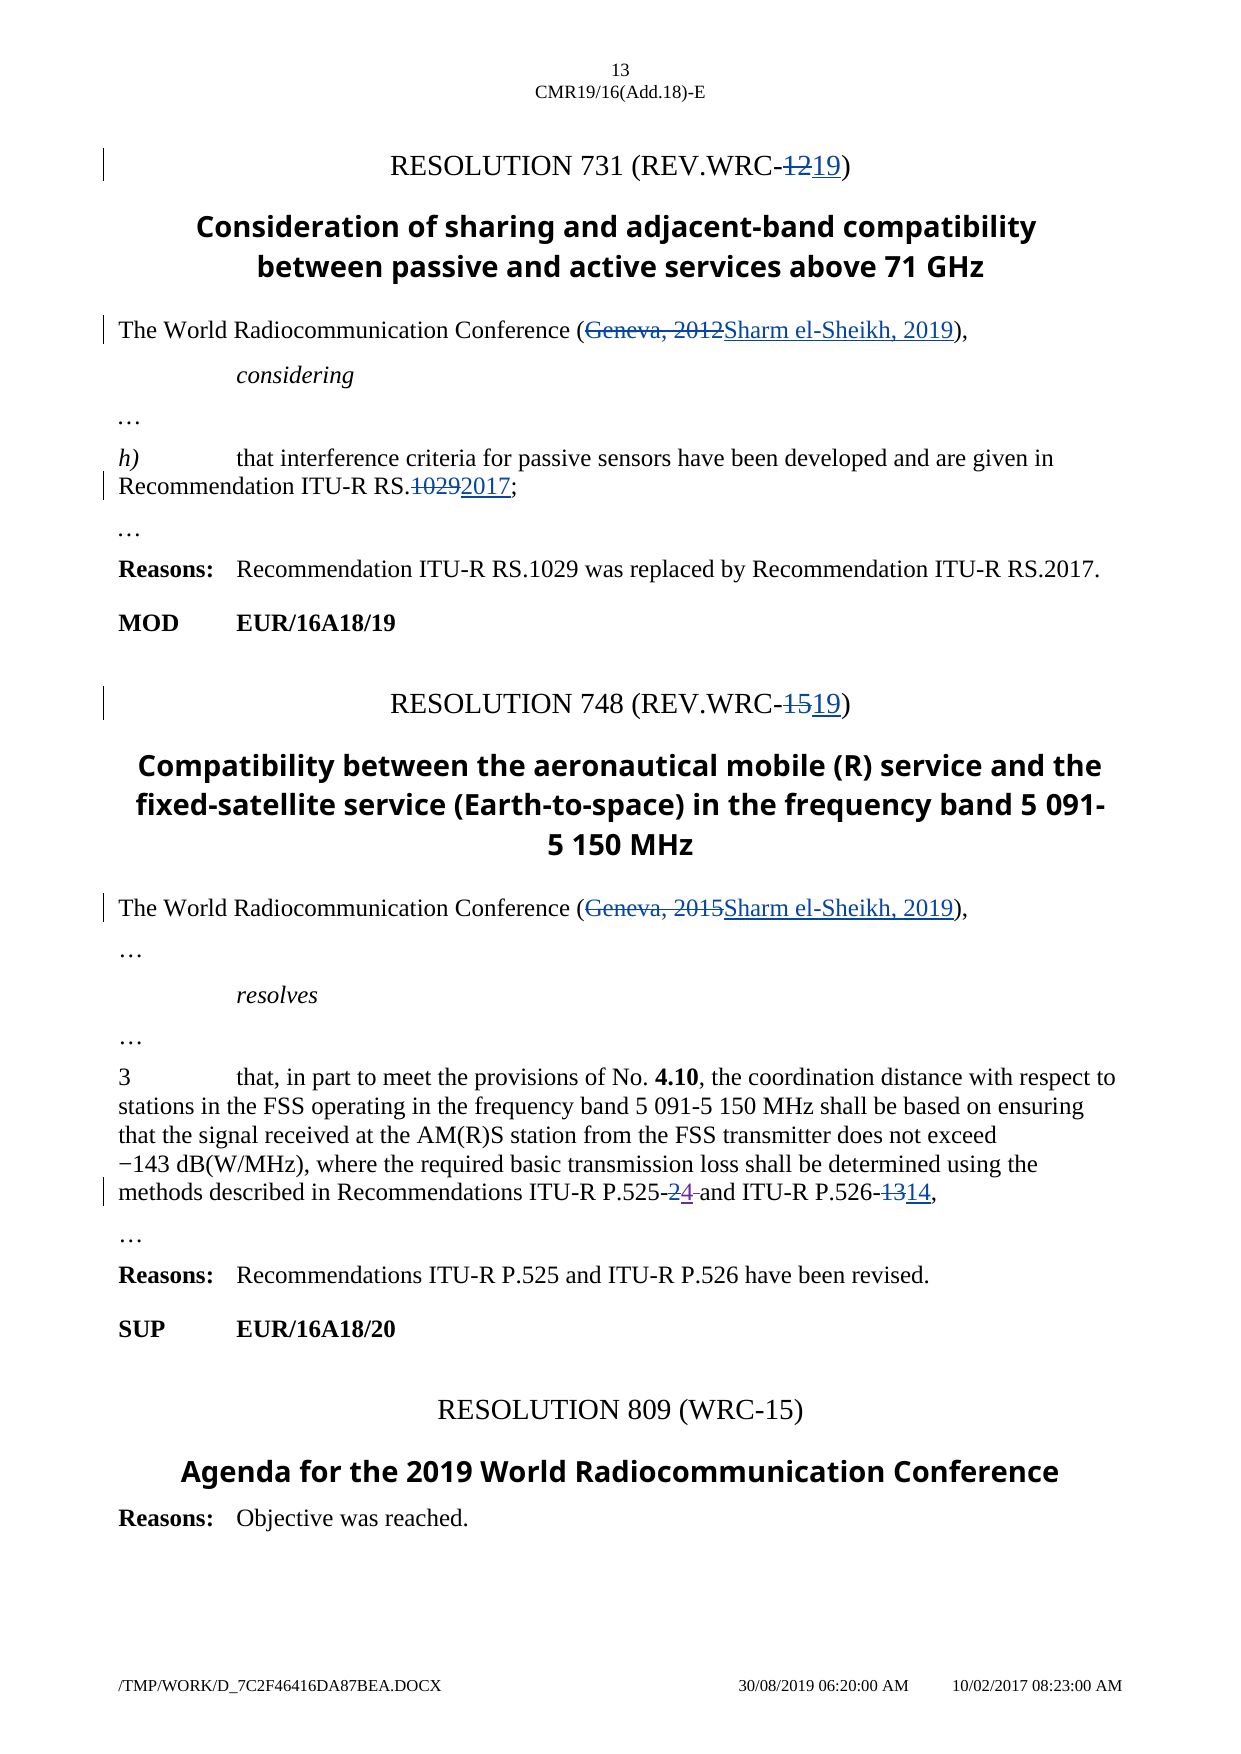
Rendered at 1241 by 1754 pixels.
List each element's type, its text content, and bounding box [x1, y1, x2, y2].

title Agenda for the 2019 World Radiocommunication Conference [118, 1451, 1122, 1491]
text RESOLUTION 731 (Rev.WRC-) [118, 148, 1122, 181]
text … [118, 934, 1122, 963]
text MOD EUR/16A18/19 [118, 608, 1122, 636]
text Reasons: Recommendations ITU-R P.525 and ITU-R P.526 have been revised. [118, 1260, 1122, 1289]
text RESOLUTION 809 (WRC-15) [118, 1392, 1122, 1426]
text Reasons: Objective was reached. [118, 1503, 1122, 1532]
text SUP EUR/16A18/20 [118, 1314, 1122, 1342]
text 3 that, in part to meet the provisions of No. 4.10, the coordination distance with respect to stations in the FSS operating in the frequency band 5 091-5 150 MHz shall be based on ensuring that the signal received at the AM(R)S station from the FSS transmitter does not exceed −143 dB(W/MHz), where the required basic transmission loss shall be determined using the methods described in Recommendations ITU-R P.525-and ITU-R P.526-, [118, 1062, 1122, 1206]
text … [118, 401, 1122, 430]
text RESOLUTION 748 (REV.WRC-) [118, 686, 1122, 720]
title Consideration of sharing and adjacent-band compatibility between passive and active services above 71 GHz [118, 206, 1122, 286]
text Reasons: Recommendation ITU-R RS.1029 was replaced by Recommendation ITU-R RS.2017. [118, 554, 1122, 583]
text … [118, 1219, 1122, 1247]
text resolves [236, 980, 1122, 1009]
text … [118, 1021, 1122, 1050]
text considering [236, 360, 1122, 389]
title The World Radiocommunication Conference (), [118, 315, 1122, 343]
text h) that interference criteria for passive sensors have been developed and are given in Recommendation ITU-R RS.; [118, 443, 1122, 500]
text … [118, 513, 1122, 541]
title The World Radiocommunication Conference (), [118, 893, 1122, 922]
title Compatibility between the aeronautical mobile (R) service and the fixed-satellite service (Earth-to-space) in the frequency band 5 091-5 150 MHz [118, 745, 1122, 864]
